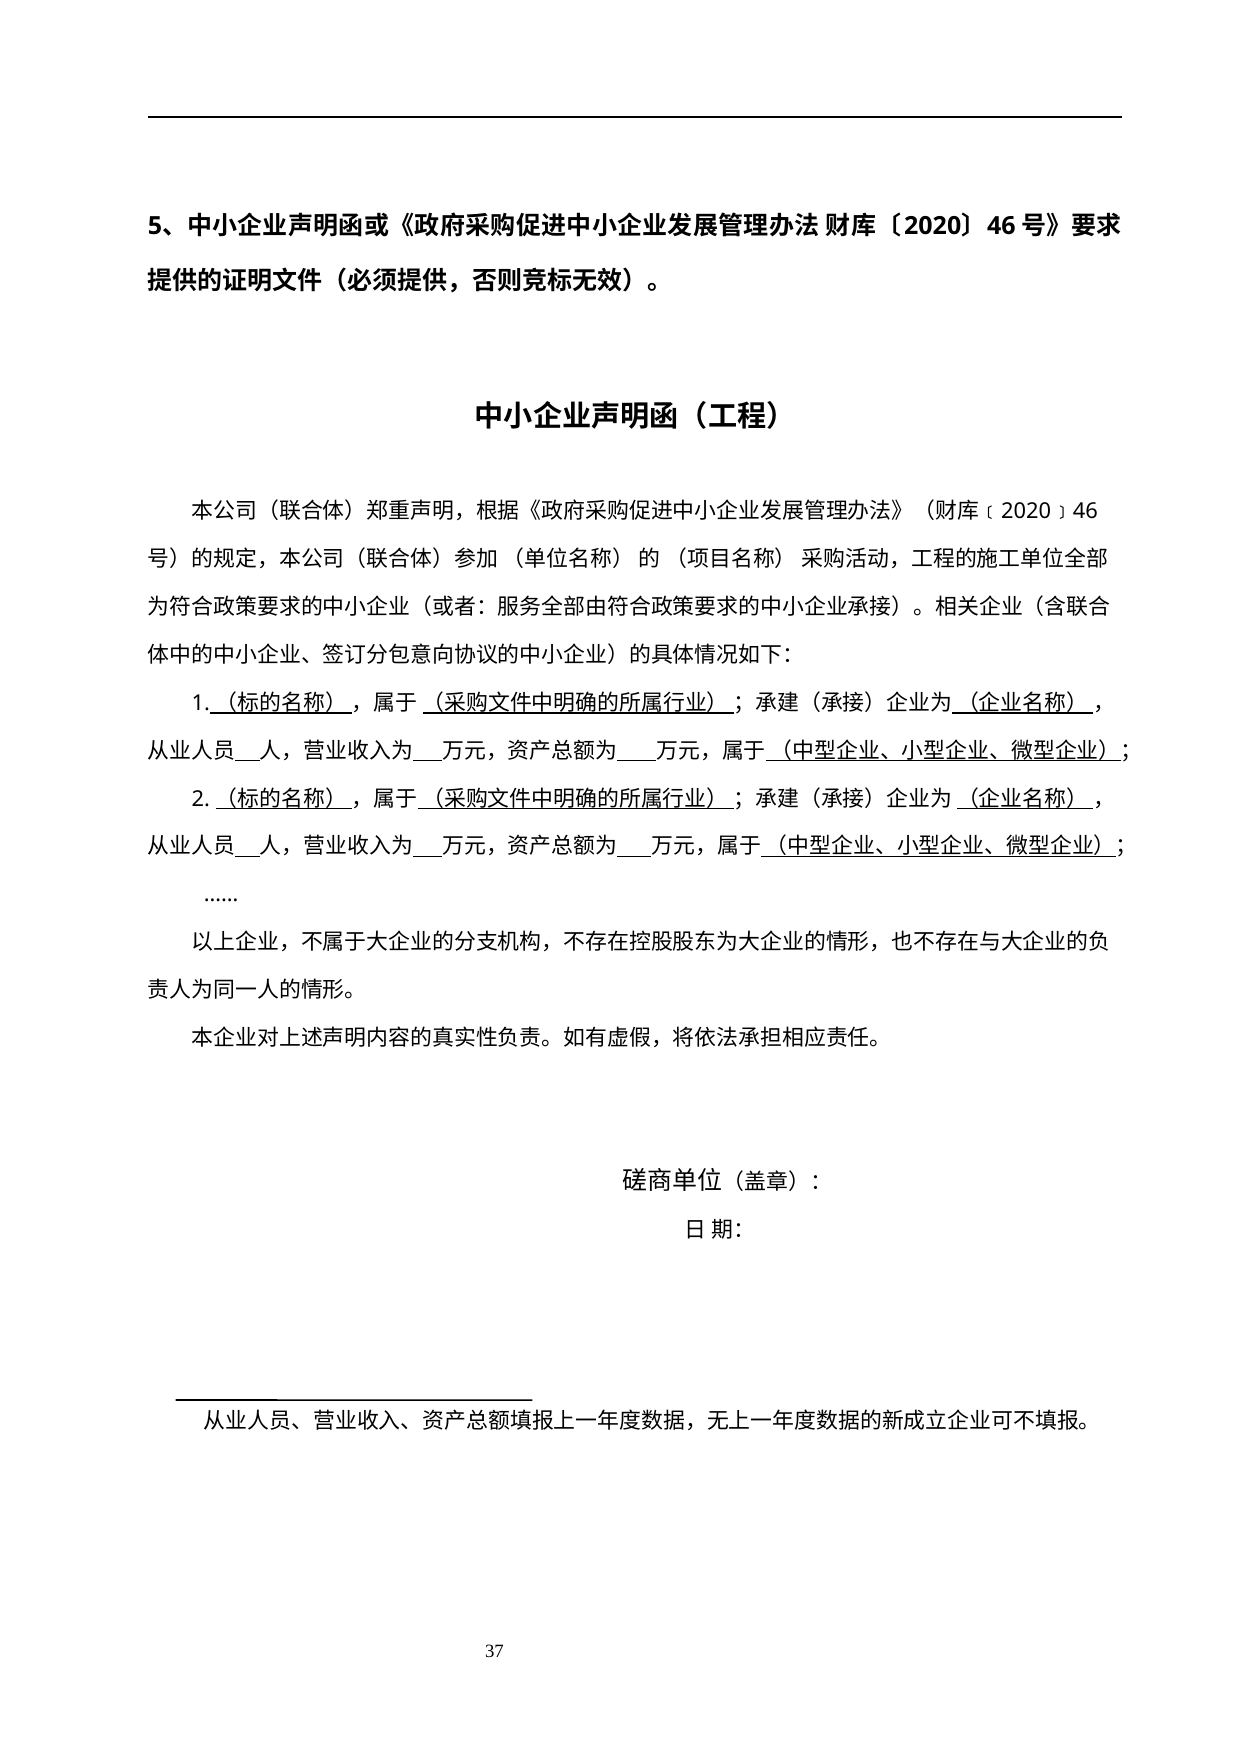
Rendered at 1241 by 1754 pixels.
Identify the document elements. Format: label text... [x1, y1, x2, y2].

text 中小企业声明函（工程） [148, 401, 1122, 432]
text …… [148, 863, 1122, 911]
text 本公司（联合体）郑重声明，根据《政府采购促进中小企业发展管理办法》（财库﹝2020﹞46 号）的规定，本公司（联合体）参加 （单位名称） 的 （项目名称） 采购活动，工程的施工单位全部为符合政策要求的中小企业（或者：服务全部由符合政策要求的中小企业承接）。相关企业（含联合体中的中小企业、签订分包意向协议的中小企业）的具体情况如下： [148, 480, 1122, 672]
text 以上企业，不属于大企业的分支机构，不存在控股股东为大企业的情形，也不存在与大企业的负责人为同一人的情形。 [148, 911, 1122, 1007]
text 从业人员、营业收入、资产总额填报上一年度数据，无上一年度数据的新成立企业可不填报。 [148, 1391, 1122, 1438]
text 本企业对上述声明内容的真实性负责。如有虚假，将依法承担相应责任。 [148, 1007, 1122, 1055]
text 2. （标的名称） ，属于 （采购文件中明确的所属行业） ；承建（承接）企业为 （企业名称） ，从业人员 人，营业收入为 万元，资产总额为 万元，属于 （中型企业、小型企业、微型企业）； [148, 768, 1122, 863]
list 中小企业声明函或《政府采购促进中小企业发展管理办法 财库〔2020〕46号》要求提供的证明文件（必须提供，否则竞标无效）。 [148, 206, 1122, 296]
text 1. （标的名称） ，属于 （采购文件中明确的所属行业） ；承建（承接）企业为 （企业名称） ，从业人员 人，营业收入为 万元，资产总额为 万元，属于 （中型企业、小型企业、微型企业）； [148, 672, 1122, 768]
text 日 期： [148, 1199, 1122, 1247]
text 磋商单位（盖章）： [148, 1151, 1122, 1199]
